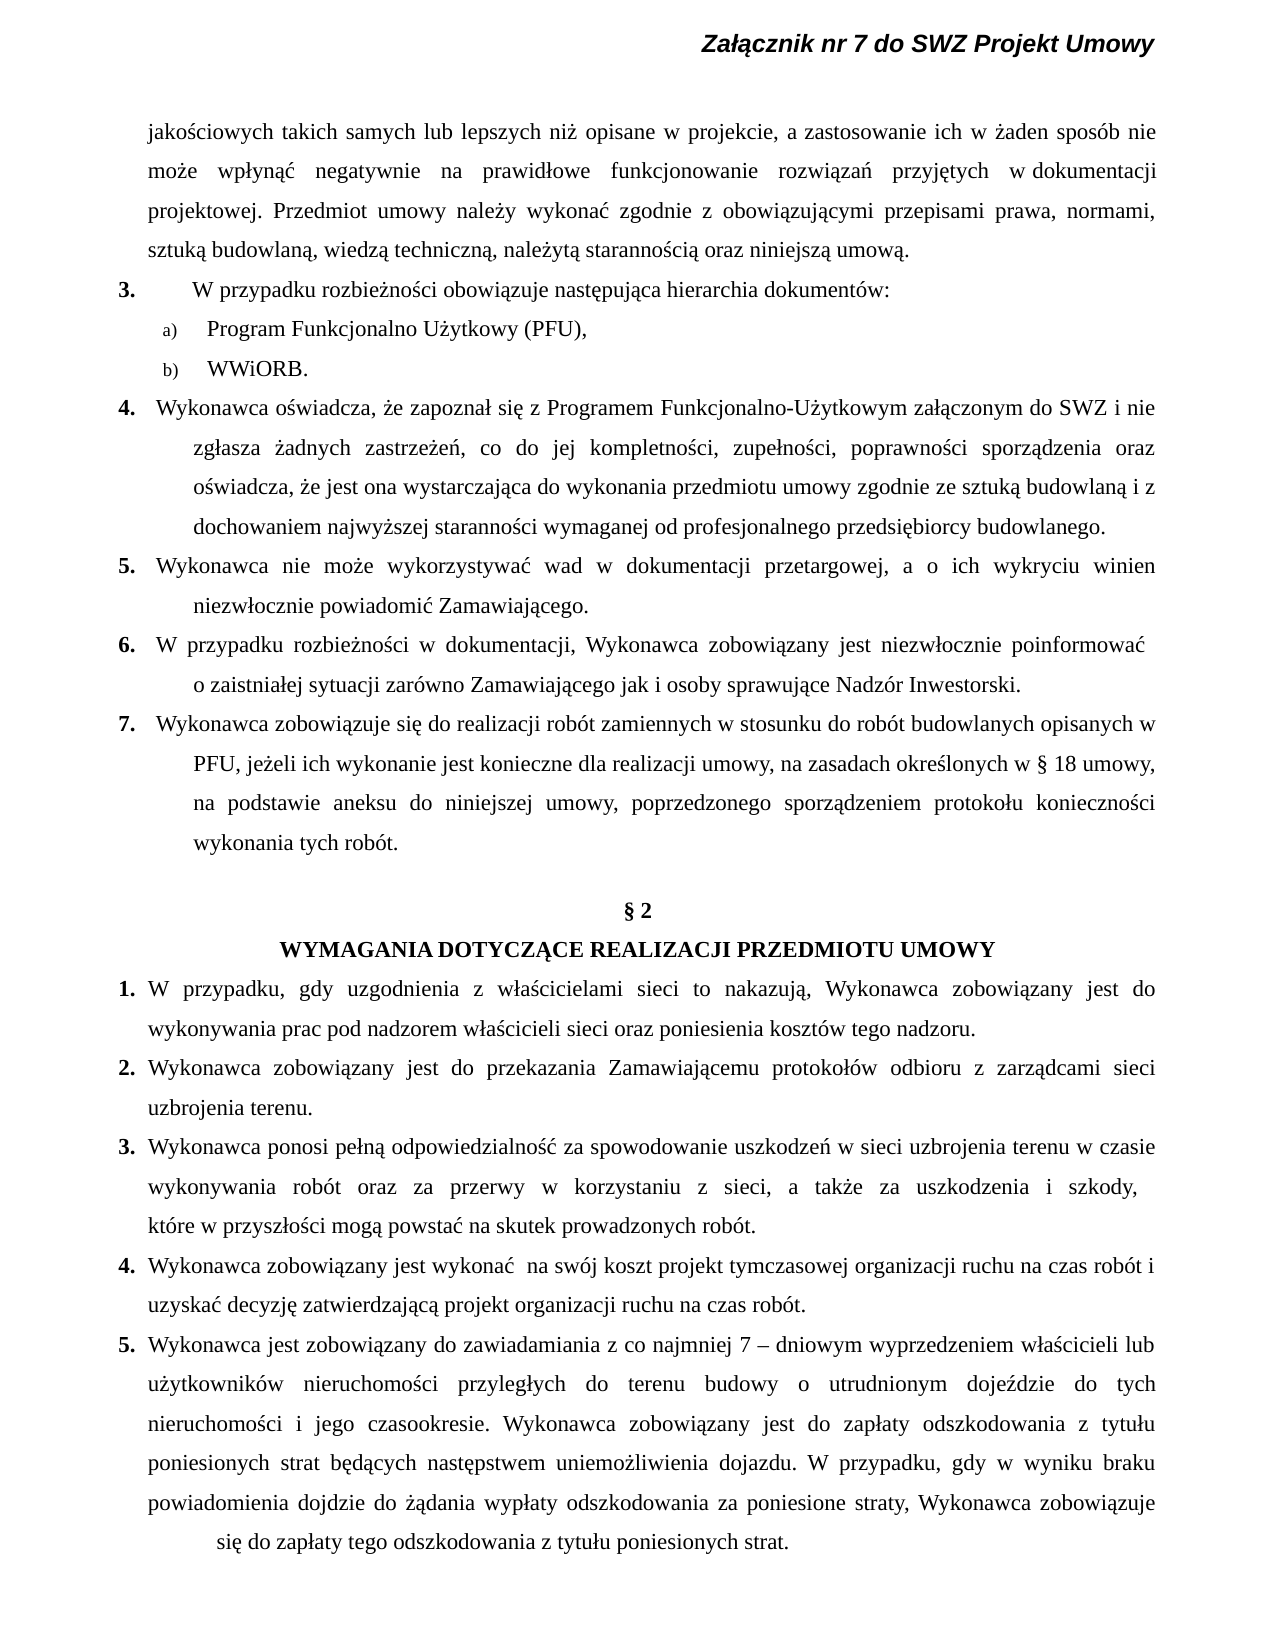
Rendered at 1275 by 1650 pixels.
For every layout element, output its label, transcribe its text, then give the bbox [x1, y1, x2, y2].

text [73, 118, 1157, 263]
list Program Funkcjonalno Użytkowy (PFU), [162, 316, 1157, 342]
text § 2 [118, 897, 1157, 923]
list Wykonawca oświadcza, że zapoznał się z Programem Funkcjonalno-Użytkowym załączonym do SWZ i nie zgłasza żadnych zastrzeżeń, co do jej kompletności, zupełności, poprawności sporządzenia oraz oświadcza, że jest ona wystarczająca do wykonania przedmiotu umowy zgodnie ze sztuką budowlaną i z dochowaniem najwyższej staranności wymaganej od profesjonalnego przedsiębiorcy budowlanego. [118, 394, 1157, 539]
list Wykonawca ponosi pełną odpowiedzialność za spowodowanie uszkodzeń w sieci uzbrojenia terenu w czasie wykonywania robót oraz za przerwy w korzystaniu z sieci, a także za uszkodzenia i szkody, które w przyszłości mogą powstać na skutek prowadzonych robót. [118, 1133, 1157, 1238]
list Wykonawca zobowiązany jest do przekazania Zamawiającemu protokołów odbioru z zarządcami sieci uzbrojenia terenu. [118, 1054, 1157, 1120]
list W przypadku rozbieżności w dokumentacji, Wykonawca zobowiązany jest niezwłocznie poinformować o zaistniałej sytuacji zarówno Zamawiającego jak i osoby sprawujące Nadzór Inwestorski. [118, 631, 1157, 697]
text WYMAGANIA DOTYCZĄCE REALIZACJI PRZEDMIOTU UMOWY [118, 936, 1157, 962]
list WWiORB. [163, 355, 1157, 381]
list W przypadku, gdy uzgodnienia z właścicielami sieci to nakazują, Wykonawca zobowiązany jest do wykonywania prac pod nadzorem właścicieli sieci oraz poniesienia kosztów tego nadzoru. [118, 975, 1157, 1041]
list Wykonawca jest zobowiązany do zawiadamiania z co najmniej 7 – dniowym wyprzedzeniem właścicieli lub użytkowników nieruchomości przyległych do terenu budowy o utrudnionym dojeździe do tych nieruchomości i jego czasookresie. Wykonawca zobowiązany jest do zapłaty odszkodowania z tytułu poniesionych strat będących następstwem uniemożliwienia dojazdu. W przypadku, gdy w wyniku braku powiadomienia dojdzie do żądania wypłaty odszkodowania za poniesione straty, Wykonawca zobowiązuje się do zapłaty tego odszkodowania z tytułu poniesionych strat. [118, 1331, 1157, 1554]
list W przypadku rozbieżności obowiązuje następująca hierarchia dokumentów: [118, 276, 1157, 302]
list Wykonawca zobowiązany jest wykonać na swój koszt projekt tymczasowej organizacji ruchu na czas robót i uzyskać decyzję zatwierdzającą projekt organizacji ruchu na czas robót. [118, 1252, 1157, 1317]
list Wykonawca zobowiązuje się do realizacji robót zamiennych w stosunku do robót budowlanych opisanych w PFU, jeżeli ich wykonanie jest konieczne dla realizacji umowy, na zasadach określonych w § 18 umowy, na podstawie aneksu do niniejszej umowy, poprzedzonego sporządzeniem protokołu konieczności wykonania tych robót. [118, 710, 1157, 855]
list Wykonawca nie może wykorzystywać wad w dokumentacji przetargowej, a o ich wykryciu winien niezwłocznie powiadomić Zamawiającego. [118, 552, 1157, 618]
